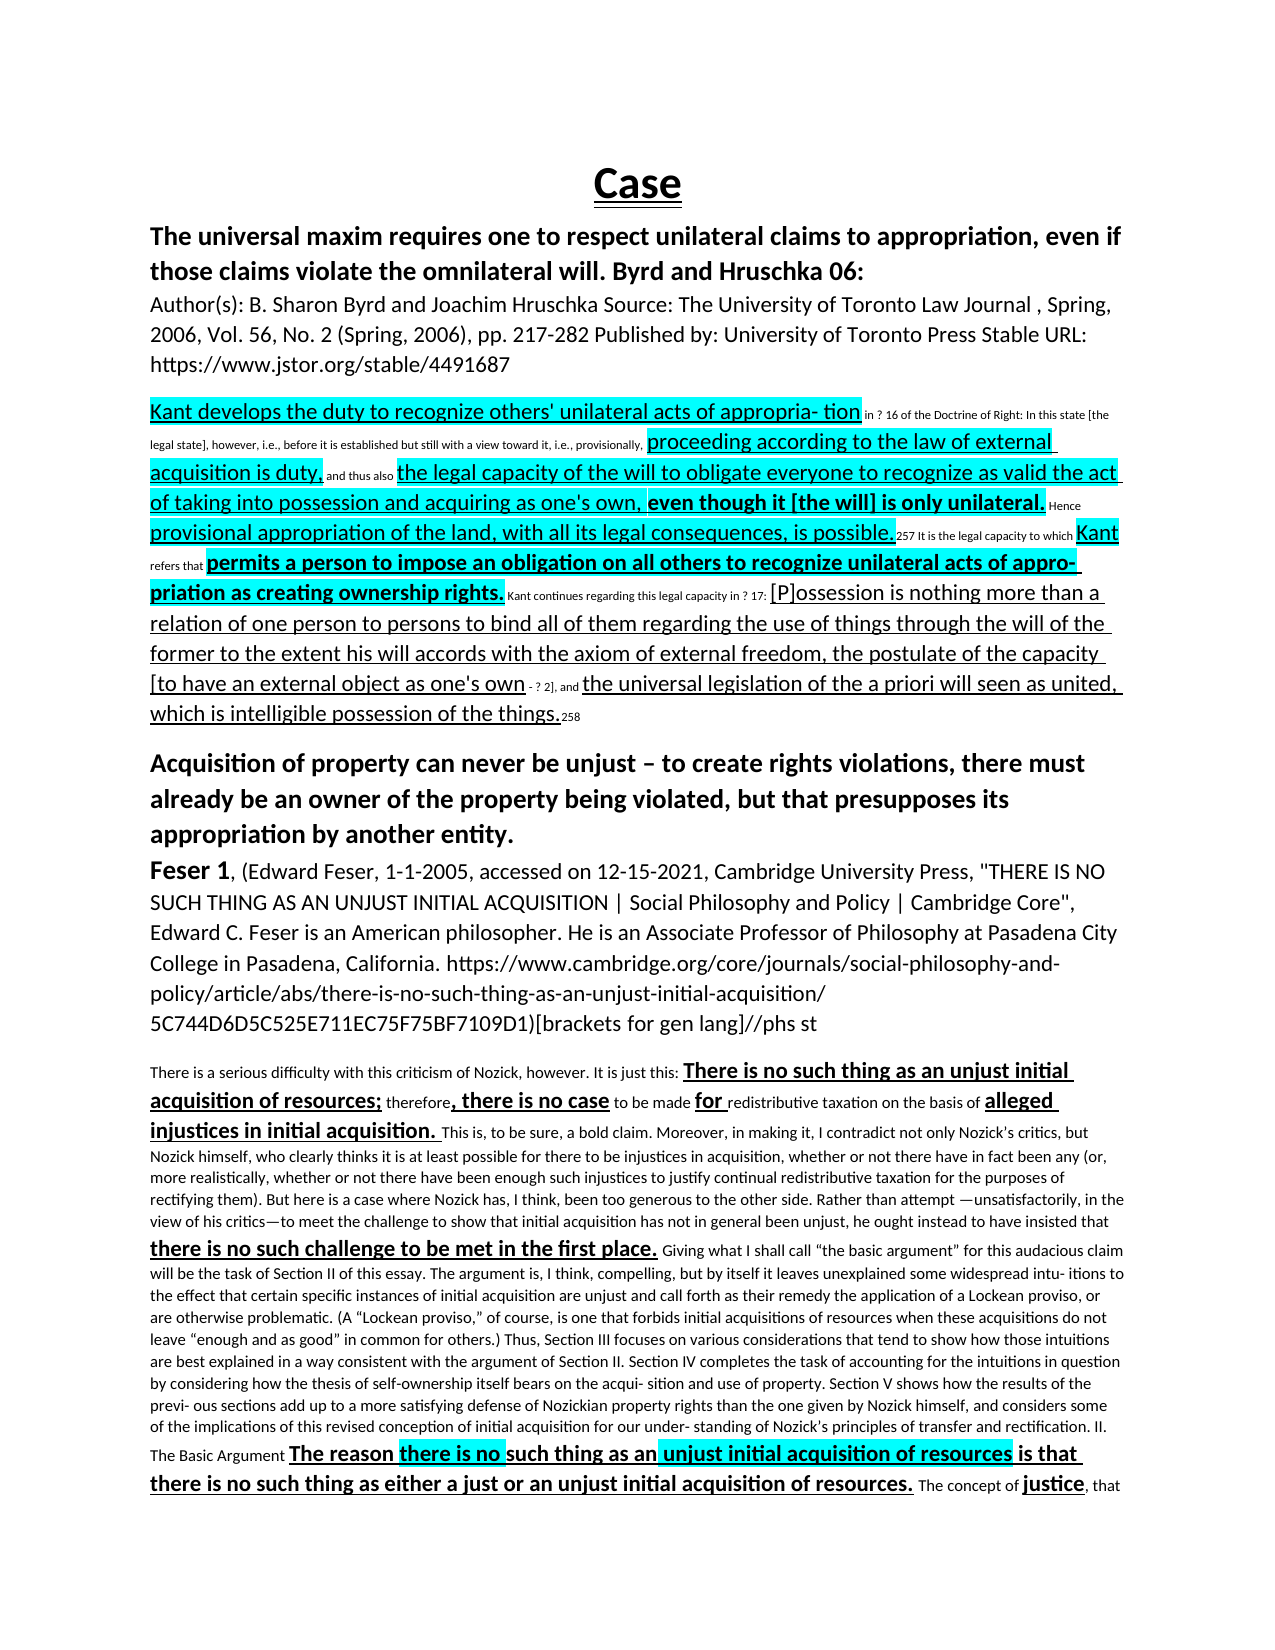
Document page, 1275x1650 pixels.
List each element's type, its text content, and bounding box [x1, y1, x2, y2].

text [150, 1056, 1125, 1497]
text Feser 1, (Edward Feser, 1-1-2005, accessed on 12-15-2021, Cambridge University Press, "THERE IS NO SUCH THING AS AN UNJUST INITIAL ACQUISITION | Social Philosophy and Policy | Cambridge Core", Edward C. Feser is an American philosopher. He is an Associate Professor of Philosophy at Pasadena City College in Pasadena, California. https://www.cambridge.org/core/journals/social-philosophy-and-policy/article/abs/there-is-no-such-thing-as-an-unjust-initial-acquisition/5C744D6D5C525E711EC75F75BF7109D1)[brackets for gen lang]//phs st [150, 853, 1125, 1037]
subtitle Acquisition of property can never be unjust – to create rights violations, there must already be an owner of the property being violated, but that presupposes its appropriation by another entity. [150, 746, 1125, 850]
text Author(s): B. Sharon Byrd and Joachim Hruschka Source: The University of Toronto Law Journal , Spring, 2006, Vol. 56, No. 2 (Spring, 2006), pp. 217-282 Published by: University of Toronto Press Stable URL: https://www.jstor.org/stable/4491687 [150, 290, 1125, 378]
subtitle The universal maxim requires one to respect unilateral claims to appropriation, even if those claims violate the omnilateral will. Byrd and Hruschka 06: [150, 219, 1125, 287]
subtitle Case [150, 154, 1125, 210]
text Kant develops the duty to recognize others' unilateral acts of appropria- tion in ? 16 of the Doctrine of Right: In this state [the legal state], however, i.e., before it is established but still with a view toward it, i.e., provisionally, proceeding according to the law of external acquisition is duty, and thus also the legal capacity of the will to obligate everyone to recognize as valid the act of taking into possession and acquiring as one's own, even though it [the will] is only unilateral. Hence provisional appropriation of the land, with all its legal consequences, is possible.257 It is the legal capacity to which Kant refers that permits a person to impose an obligation on all others to recognize unilateral acts of appro- priation as creating ownership rights. Kant continues regarding this legal capacity in ? 17: [P]ossession is nothing more than a relation of one person to persons to bind all of them regarding the use of things through the will of the former to the extent his will accords with the axiom of external freedom, the postulate of the capacity [to have an external object as one's own - ? 2], and the universal legislation of the a priori will seen as united, which is intelligible possession of the things.258 [150, 397, 1125, 727]
